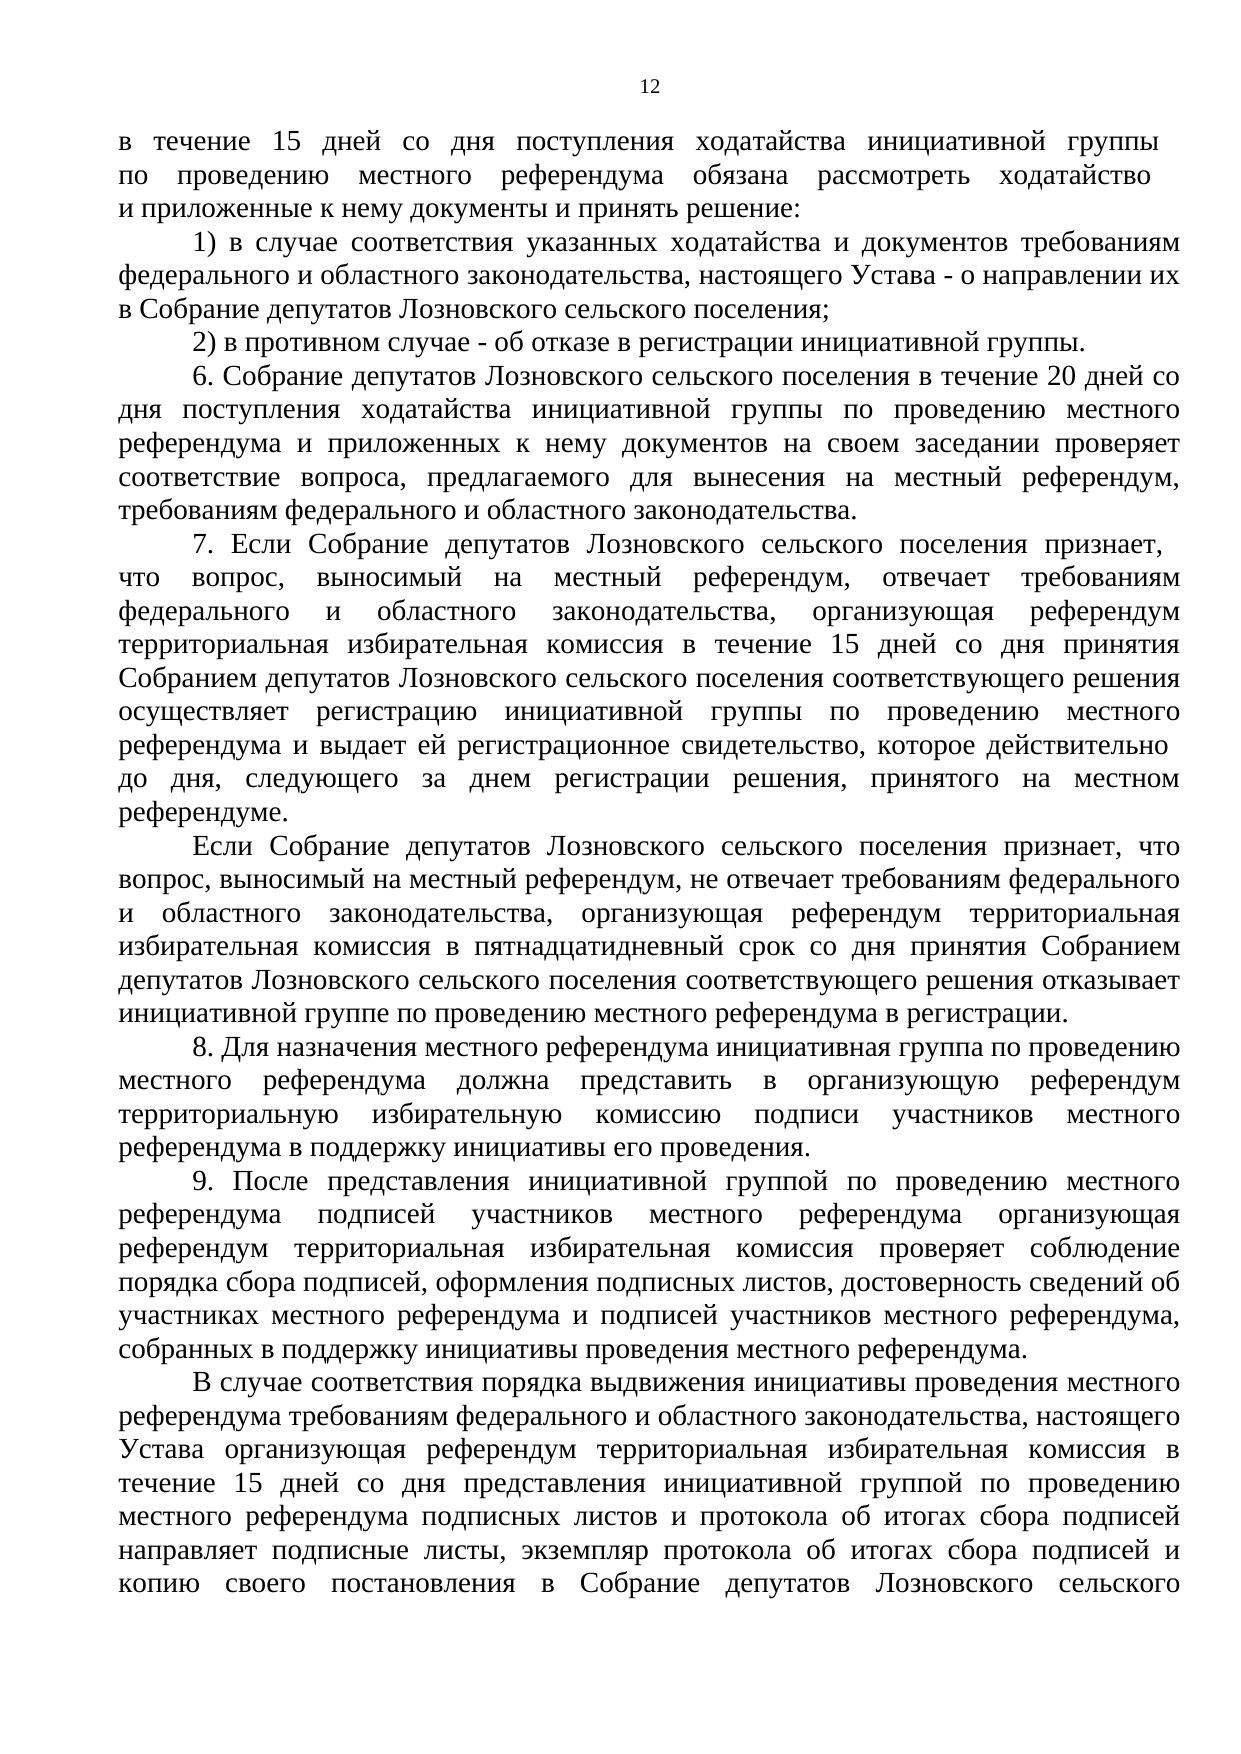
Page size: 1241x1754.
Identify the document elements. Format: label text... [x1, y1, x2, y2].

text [118, 1364, 1181, 1599]
text 6. Собрание депутатов Лозновского сельского поселения в течение 20 дней со дня поступления ходатайства инициативной группы по проведению местного референдума и приложенных к нему документов на своем заседании проверяет соответствие вопроса, предлагаемого для вынесения на местный референдум, требованиям федерального и областного законодательства. [118, 358, 1181, 526]
text Если Собрание депутатов Лозновского сельского поселения признает, что вопрос, выносимый на местный референдум, не отвечает требованиям федерального и областного законодательства, организующая референдум территориальная избирательная комиссия в пятнадцатидневный срок со дня принятия Собранием депутатов Лозновского сельского поселения соответствующего решения отказывает инициативной группе по проведению местного референдума в регистрации. [118, 828, 1181, 1029]
text 7. Если Собрание депутатов Лозновского сельского поселения признает, что вопрос, выносимый на местный референдум, отвечает требованиям федерального и областного законодательства, организующая референдум территориальная избирательная комиссия в течение 15 дней со дня принятия Собранием депутатов Лозновского сельского поселения соответствующего решения осуществляет регистрацию инициативной группы по проведению местного референдума и выдает ей регистрационное свидетельство, которое действительно до дня, следующего за днем регистрации решения, принятого на местном референдуме. [118, 526, 1181, 828]
text 8. Для назначения местного референдума инициативная группа по проведению местного референдума должна представить в организующую референдум территориальную избирательную комиссию подписи участников местного референдума в поддержку инициативы его проведения. [118, 1029, 1181, 1163]
text 2) в противном случае - об отказе в регистрации инициативной группы. [118, 324, 1181, 358]
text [118, 123, 1181, 224]
text 1) в случае соответствия указанных ходатайства и документов требованиям федерального и областного законодательства, настоящего Устава - о направлении их в Собрание депутатов Лозновского сельского поселения; [118, 224, 1181, 324]
text 9. После представления инициативной группой по проведению местного референдума подписей участников местного референдума организующая референдум территориальная избирательная комиссия проверяет соблюдение порядка сбора подписей, оформления подписных листов, достоверность сведений об участниках местного референдума и подписей участников местного референдума, собранных в поддержку инициативы проведения местного референдума. [118, 1163, 1181, 1364]
